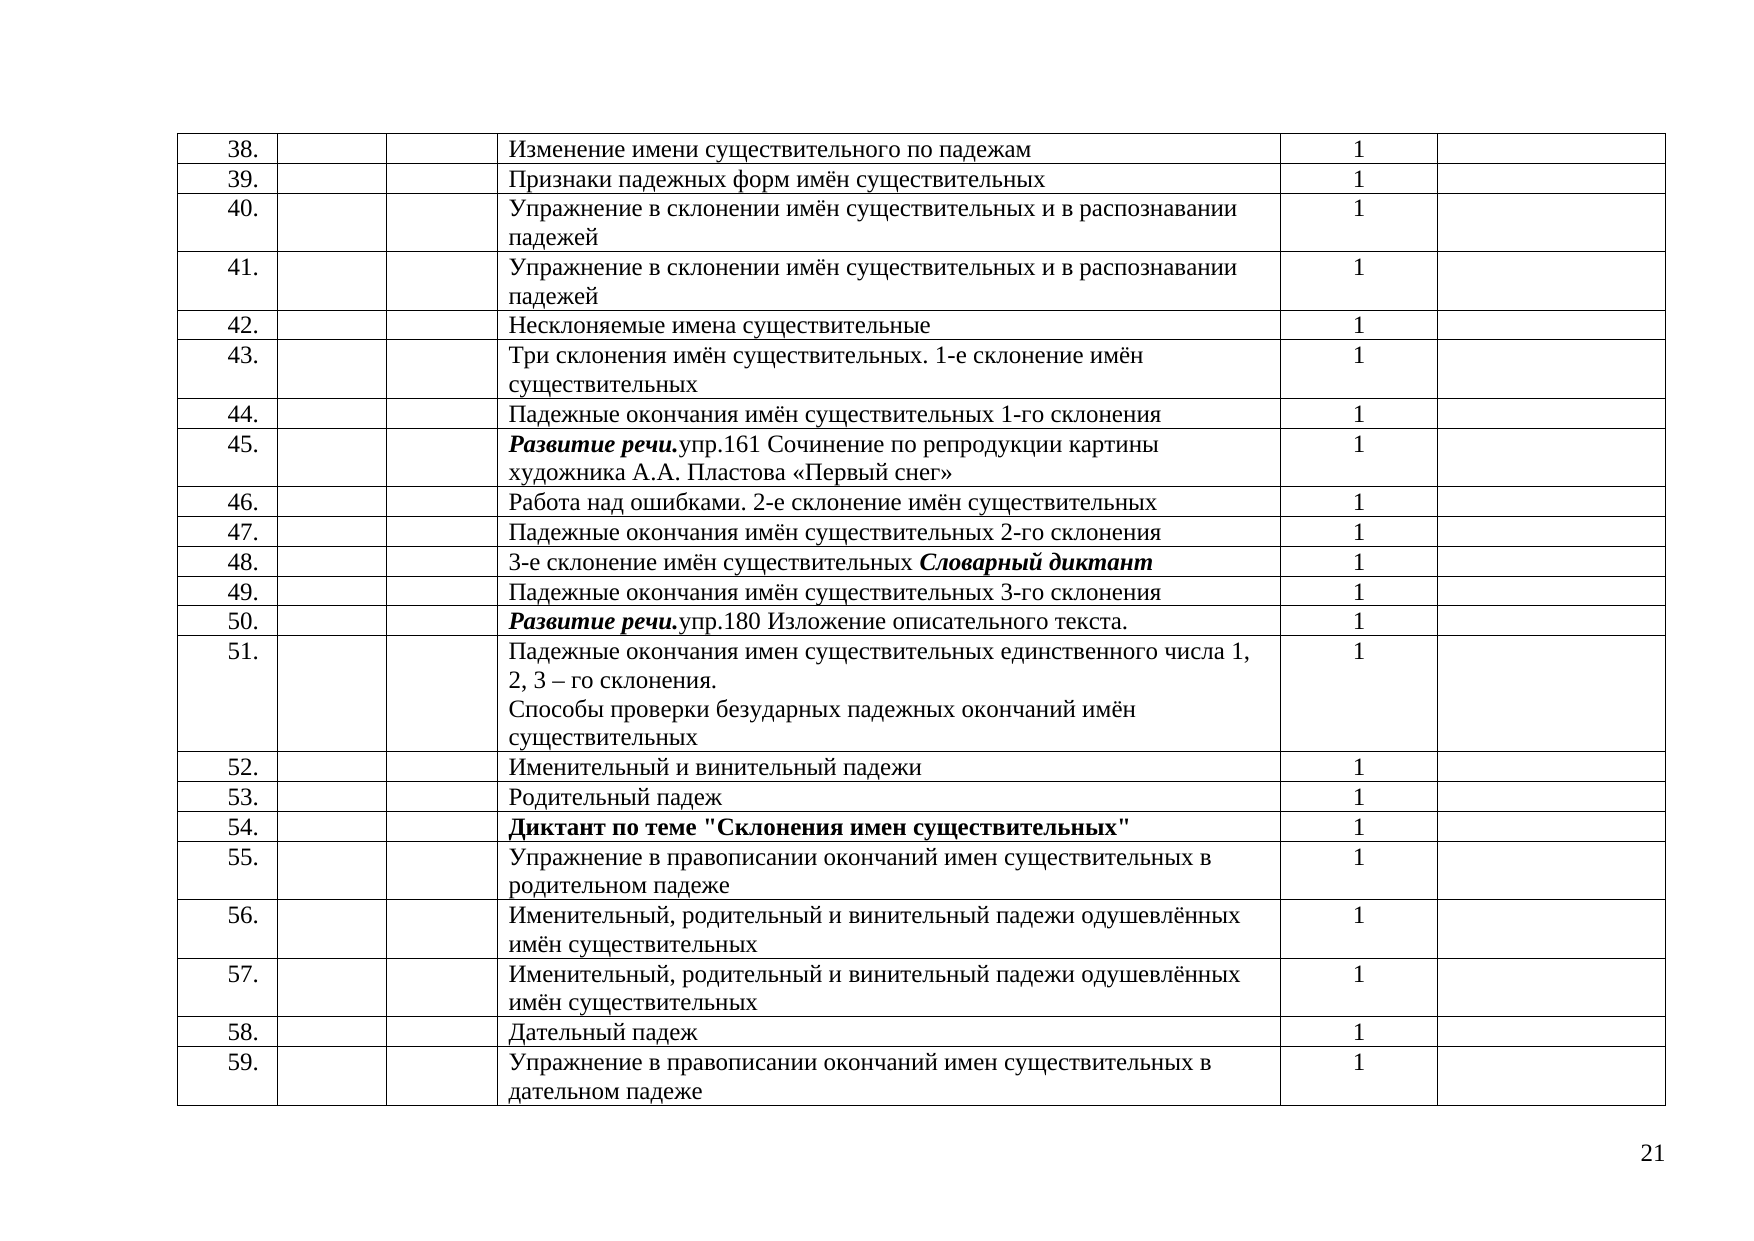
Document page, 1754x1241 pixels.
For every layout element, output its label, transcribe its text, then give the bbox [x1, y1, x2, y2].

table_cell [178, 782, 277, 811]
table_cell [278, 399, 386, 428]
table_cell [387, 547, 497, 576]
table_cell [387, 900, 497, 958]
table_cell [1438, 399, 1665, 428]
table_cell Упражнение в правописании окончаний имен существительных в родительном падеже [498, 842, 1280, 899]
table_cell 3-е склонение имён существительных Словарный диктант [498, 547, 1280, 576]
table_cell [278, 340, 386, 398]
table_cell [1438, 606, 1665, 635]
table_cell [278, 812, 386, 841]
table_cell [387, 252, 497, 309]
table_cell [387, 782, 497, 811]
table_cell [1438, 252, 1665, 309]
table_cell [1438, 487, 1665, 516]
table_cell Развитие речи.упр.161 Сочинение по репродукции картины художника А.А. Пластова «Первый снег» [498, 429, 1280, 486]
table_cell [278, 252, 386, 309]
table_cell [178, 636, 277, 751]
table_cell [1438, 194, 1665, 251]
table_cell [1438, 311, 1665, 339]
table_cell Упражнение в склонении имён существительных и в распознавании падежей [498, 194, 1280, 251]
table_cell Падежные окончания имен существительных единственного числа 1, 2, 3 – го склонения. Способы проверки безударных падежных окончаний имён существительных [498, 636, 1280, 751]
table_cell 1 [1281, 959, 1437, 1016]
table_cell [1438, 577, 1665, 605]
table_cell [178, 752, 277, 781]
table_cell 1 [1281, 1047, 1437, 1104]
table_cell [1438, 340, 1665, 398]
table_cell [178, 164, 277, 192]
table_cell [278, 636, 386, 751]
table_cell [387, 134, 497, 163]
table_cell [387, 842, 497, 899]
table_cell 1 [1281, 252, 1437, 309]
table_cell [278, 429, 386, 486]
table_cell [278, 487, 386, 516]
table_cell [1438, 752, 1665, 781]
table_cell [1438, 842, 1665, 899]
table_cell 1 [1281, 311, 1437, 339]
table_cell 1 [1281, 194, 1437, 251]
table_cell [387, 429, 497, 486]
table_cell Упражнение в правописании окончаний имен существительных в дательном падеже [498, 1047, 1280, 1104]
table_cell 1 [1281, 636, 1437, 751]
table_cell 1 [1281, 340, 1437, 398]
table_cell [178, 134, 277, 163]
table_cell [178, 842, 277, 899]
table_cell [387, 606, 497, 635]
table_cell [178, 340, 277, 398]
table_cell [178, 517, 277, 546]
table_cell [387, 1017, 497, 1046]
table_cell Изменение имени существительного по падежам [498, 134, 1280, 163]
table_cell [1438, 429, 1665, 486]
table_cell 1 [1281, 1017, 1437, 1046]
table_cell Именительный, родительный и винительный падежи одушевлённых имён существительных [498, 959, 1280, 1016]
table_cell [387, 311, 497, 339]
table_cell [387, 517, 497, 546]
table_cell [387, 487, 497, 516]
table_cell [387, 399, 497, 428]
table_cell [178, 812, 277, 841]
table_cell 1 [1281, 782, 1437, 811]
table_cell [387, 636, 497, 751]
table_cell 1 [1281, 487, 1437, 516]
table_cell [387, 752, 497, 781]
table_cell 1 [1281, 517, 1437, 546]
table_cell [387, 164, 497, 192]
table_cell [1438, 1047, 1665, 1104]
table_cell [1438, 782, 1665, 811]
table_cell [387, 577, 497, 605]
table_cell [387, 1047, 497, 1104]
table_cell [178, 606, 277, 635]
table_cell Диктант по теме "Склонения имен существительных" [498, 812, 1280, 841]
table_cell 1 [1281, 399, 1437, 428]
table_cell [1438, 164, 1665, 192]
table_cell Упражнение в склонении имён существительных и в распознавании падежей [498, 252, 1280, 309]
table_cell [278, 577, 386, 605]
table_cell [1438, 900, 1665, 958]
table_cell Работа над ошибками. 2-е склонение имён существительных [498, 487, 1280, 516]
table_cell [278, 1017, 386, 1046]
table_cell Падежные окончания имён существительных 3-го склонения [498, 577, 1280, 605]
table_cell Падежные окончания имён существительных 1-го склонения [498, 399, 1280, 428]
table_cell 1 [1281, 812, 1437, 841]
table_cell [178, 194, 277, 251]
table_cell Именительный и винительный падежи [498, 752, 1280, 781]
table_cell Родительный падеж [498, 782, 1280, 811]
table_cell 1 [1281, 577, 1437, 605]
table_cell Падежные окончания имён существительных 2-го склонения [498, 517, 1280, 546]
table_cell Именительный, родительный и винительный падежи одушевлённых имён существительных [498, 900, 1280, 958]
table_cell [278, 782, 386, 811]
table_cell [387, 194, 497, 251]
table_cell 1 [1281, 429, 1437, 486]
table_cell [278, 842, 386, 899]
table_cell Признаки падежных форм имён существительных [498, 164, 1280, 192]
table_cell [1438, 1017, 1665, 1046]
table_cell Дательный падеж [498, 1017, 1280, 1046]
table_cell [278, 752, 386, 781]
table_cell [387, 959, 497, 1016]
table_cell [1438, 547, 1665, 576]
table_cell [178, 900, 277, 958]
table_cell [1438, 636, 1665, 751]
table_cell 1 [1281, 606, 1437, 635]
table_cell 1 [1281, 164, 1437, 192]
table_cell 1 [1281, 900, 1437, 958]
table_cell [178, 1017, 277, 1046]
table_cell [1438, 812, 1665, 841]
table_cell [387, 812, 497, 841]
table_cell [178, 311, 277, 339]
table_cell [278, 900, 386, 958]
table_cell 1 [1281, 752, 1437, 781]
table_cell Развитие речи.упр.180 Изложение описательного текста. [498, 606, 1280, 635]
table_cell [178, 487, 277, 516]
table_cell [278, 164, 386, 192]
table_cell [278, 606, 386, 635]
table_cell [178, 959, 277, 1016]
table_cell [387, 340, 497, 398]
table_cell [178, 577, 277, 605]
table_cell [278, 311, 386, 339]
table_cell 1 [1281, 134, 1437, 163]
table_cell [1438, 134, 1665, 163]
table_cell 1 [1281, 842, 1437, 899]
table_cell [178, 399, 277, 428]
table_cell [178, 429, 277, 486]
table_cell [178, 547, 277, 576]
table_cell [1438, 517, 1665, 546]
table_cell 1 [1281, 547, 1437, 576]
table_cell [278, 547, 386, 576]
table_cell [278, 517, 386, 546]
table_cell [278, 959, 386, 1016]
table_cell Несклоняемые имена существительные [498, 311, 1280, 339]
table_cell [278, 134, 386, 163]
table_cell [1438, 959, 1665, 1016]
table_cell [178, 1047, 277, 1104]
table_cell [178, 252, 277, 309]
table_cell [278, 1047, 386, 1104]
table_cell [278, 194, 386, 251]
table_cell Три склонения имён существительных. 1-е склонение имён существительных [498, 340, 1280, 398]
